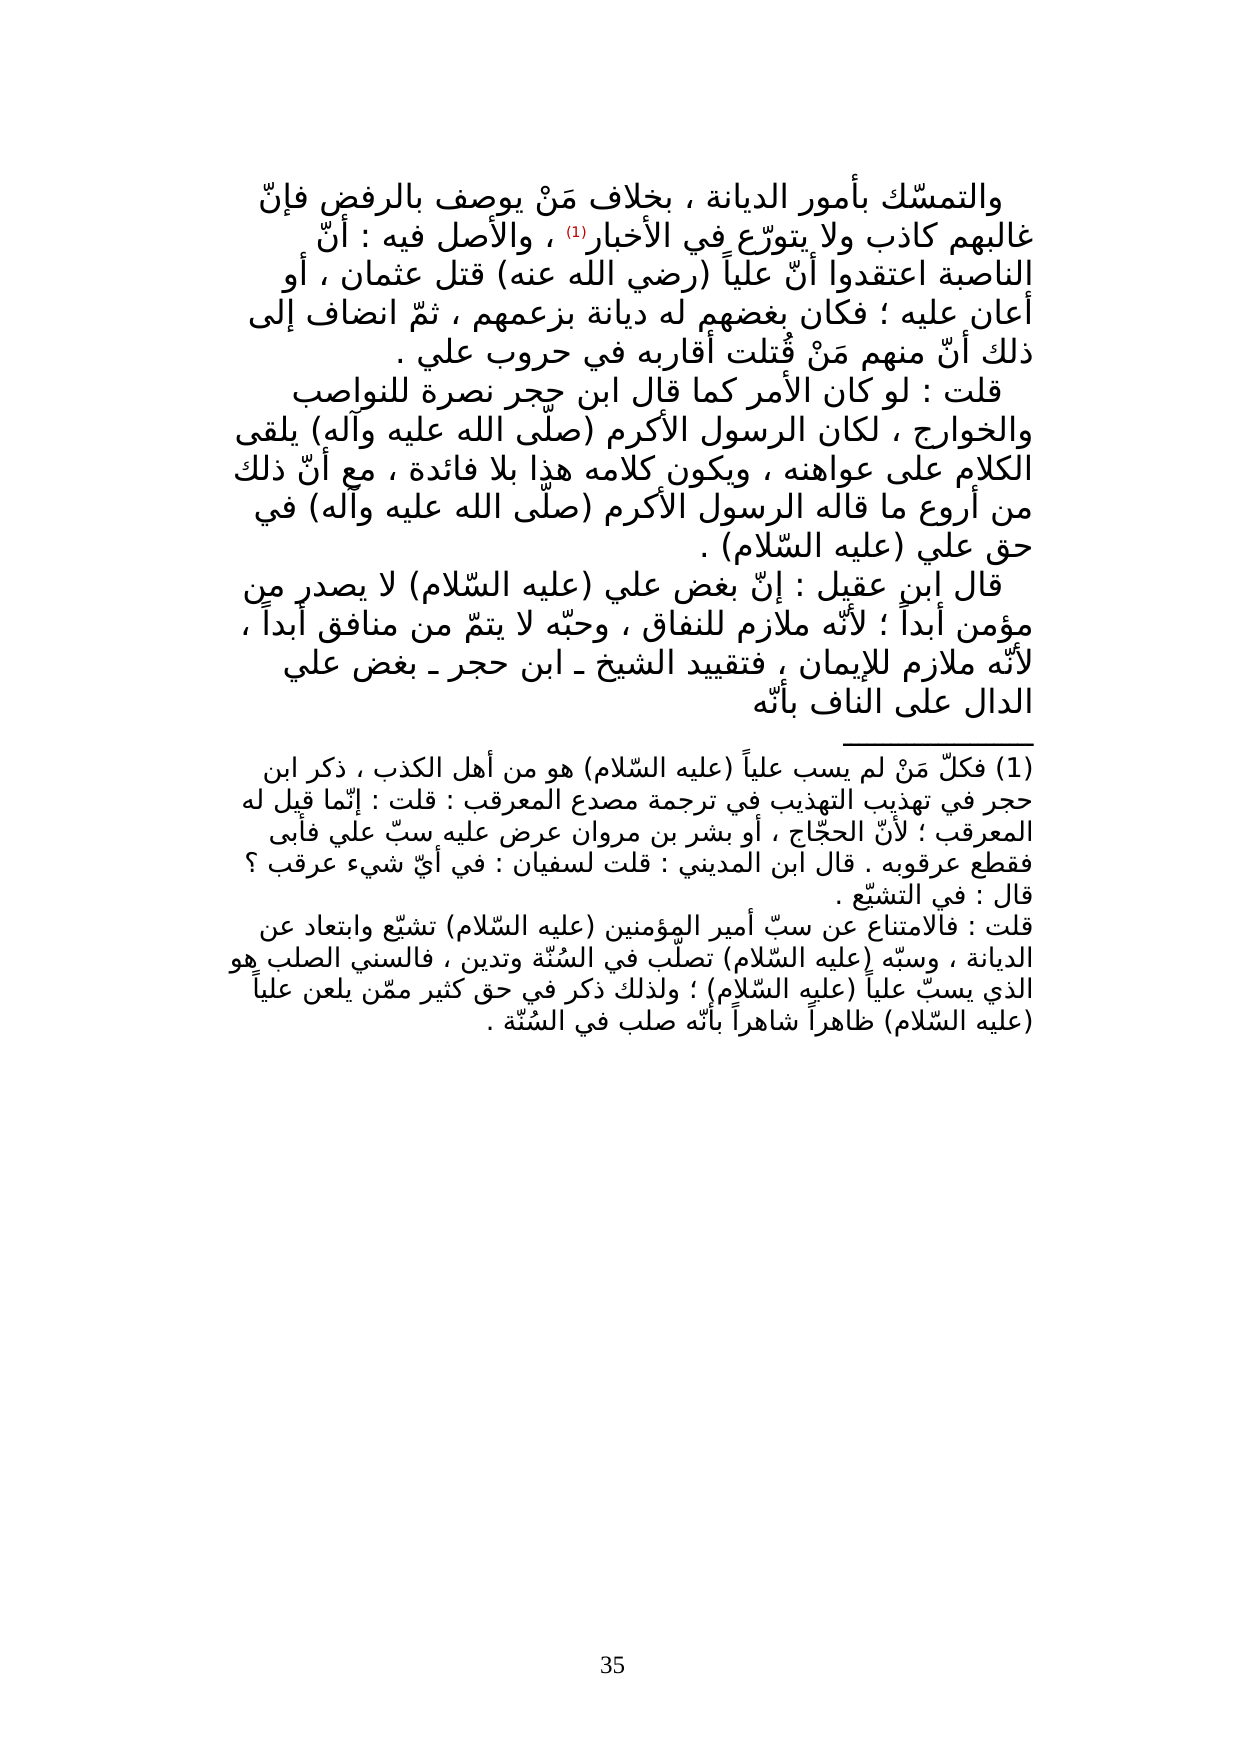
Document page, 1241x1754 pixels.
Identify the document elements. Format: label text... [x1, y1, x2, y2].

text ــــــــــــــــــــــــ [222, 721, 1033, 753]
text والتمسّك بأمور الديانة ، بخلاف مَنْ يوصف بالرفض فإنّ غالبهم كاذب ولا يتورّع في الأخبار(1) ، والأصل فيه : أنّ الناصبة اعتقدوا أنّ علياً (رضي الله عنه) قتل عثمان ، أو أعان عليه ؛ فكان بغضهم له ديانة بزعمهم ، ثمّ انضاف إلى ذلك أنّ منهم مَنْ قُتلت أقاربه في حروب علي . [222, 177, 1033, 371]
text قلت : فالامتناع عن سبّ أمير المؤمنين (عليه السّلام) تشيّع وابتعاد عن الديانة ، وسبّه (عليه السّلام) تصلّب في السُنّة وتدين ، فالسني الصلب هو الذي يسبّ علياً (عليه السّلام) ؛ ولذلك ذكر في حق كثير ممّن يلعن علياً (عليه السّلام) ظاهراً شاهراً بأنّه صلب في السُنّة . [222, 911, 1033, 1037]
text (1) فكلّ مَنْ لم يسب علياً (عليه السّلام) هو من أهل الكذب ، ذكر ابن حجر في تهذيب التهذيب في ترجمة مصدع المعرقب : قلت : إنّما قيل له المعرقب ؛ لأنّ الحجّاج ، أو بشر بن مروان عرض عليه سبّ علي فأبى فقطع عرقوبه . قال ابن المديني : قلت لسفيان : في أيّ شيء عرقب ؟ قال : في التشيّع . [222, 753, 1033, 911]
text قلت : لو كان الأمر كما قال ابن حجر نصرة للنواصب والخوارج ، لكان الرسول الأكرم (صلّى الله عليه وآله) يلقى الكلام على عواهنه ، ويكون كلامه هذا بلا فائدة ، مع أنّ ذلك من أروع ما قاله الرسول الأكرم (صلّى الله عليه وآله) في حق علي (عليه السّلام) . [222, 371, 1033, 566]
text قال ابن عقيل : إنّ بغض علي (عليه السّلام) لا يصدر من مؤمن أبداً ؛ لأنّه ملازم للنفاق ، وحبّه لا يتمّ من منافق أبداً ، لأنّه ملازم للإيمان ، فتقييد الشيخ ـ ابن حجر ـ بغض علي الدال على الناف بأنّه [222, 566, 1033, 721]
